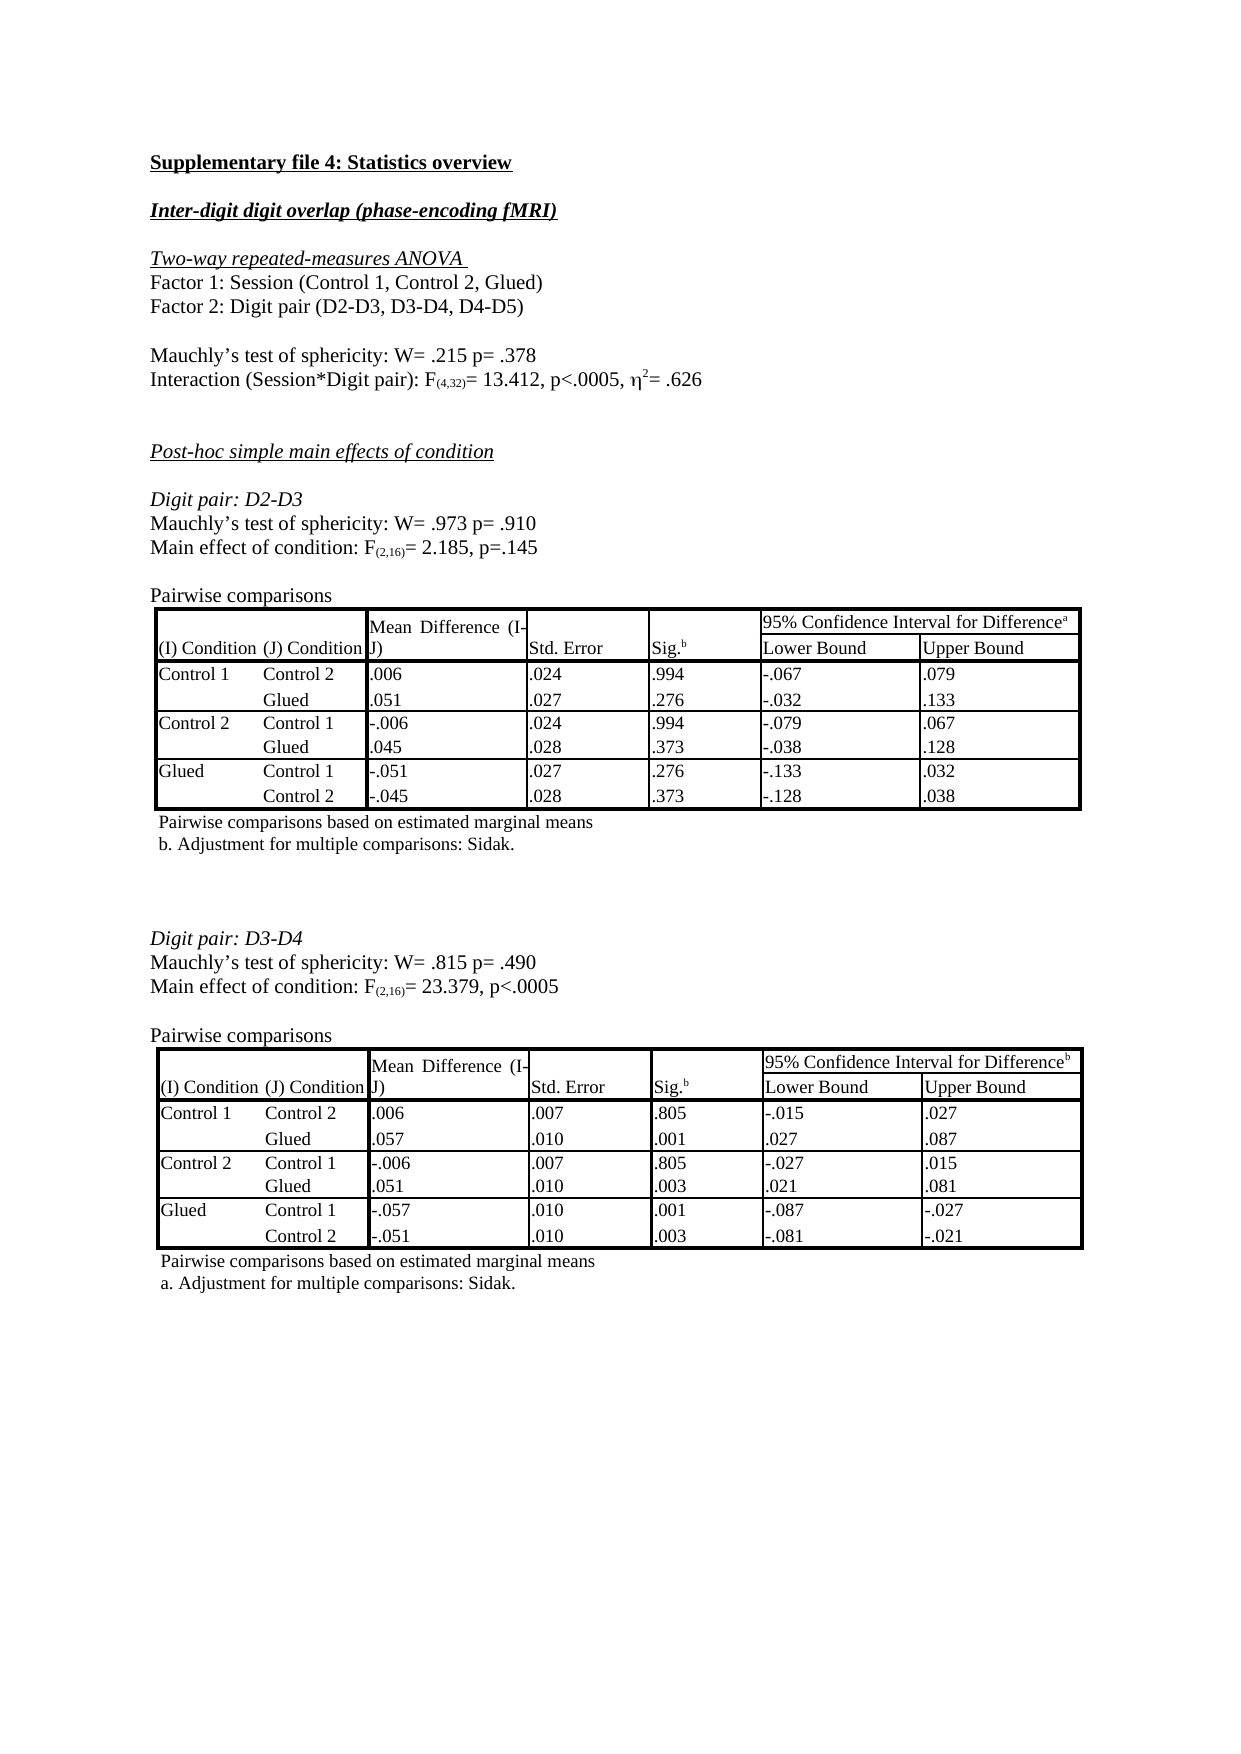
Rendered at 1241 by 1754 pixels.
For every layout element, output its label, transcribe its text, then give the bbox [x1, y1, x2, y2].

table_cell .003 [653, 1173, 762, 1197]
table_cell .057 [371, 1124, 528, 1149]
text Factor 1: Session (Control 1, Control 2, Glued) [150, 270, 1090, 294]
table_cell .028 [528, 734, 648, 757]
table_cell .024 [528, 712, 648, 734]
table_cell .015 [923, 1152, 1080, 1173]
table_cell -.006 [371, 1152, 528, 1173]
table_cell Control 1 [263, 1152, 367, 1173]
table_header (J) Condition [261, 611, 365, 659]
table_cell Glued [158, 760, 261, 807]
table_cell Glued [160, 1199, 263, 1246]
table_cell Pairwise comparisons based on estimated marginal means [156, 811, 1079, 832]
table_cell .006 [369, 663, 526, 684]
table_cell Control 2 [263, 1102, 367, 1124]
table_cell -.079 [762, 712, 919, 734]
table_cell .081 [923, 1173, 1080, 1197]
table_cell .276 [650, 760, 760, 781]
table_cell .003 [653, 1220, 762, 1246]
table_cell b. Adjustment for multiple comparisons: Sidak. [156, 833, 1079, 854]
table_cell Control 2 [261, 663, 365, 684]
table_cell Pairwise comparisons based on estimated marginal means [158, 1250, 1082, 1272]
table_cell .006 [371, 1102, 528, 1124]
table_cell .805 [653, 1152, 762, 1173]
table_cell .007 [530, 1152, 650, 1173]
table_cell .027 [528, 760, 648, 781]
table_cell -.032 [762, 684, 919, 710]
table_header (J) Condition [263, 1051, 367, 1098]
table_cell Glued [261, 684, 365, 710]
table_cell -.006 [369, 712, 526, 734]
table_cell .373 [650, 734, 760, 757]
table_cell .010 [530, 1199, 650, 1220]
table_cell .276 [650, 684, 760, 710]
table_cell -.051 [371, 1220, 528, 1246]
table_cell -.067 [762, 663, 919, 684]
table_cell .994 [650, 712, 760, 734]
table_cell .027 [923, 1102, 1080, 1124]
table_cell .051 [371, 1173, 528, 1197]
table_header Sig.b [653, 1051, 762, 1098]
text Mauchly’s test of sphericity: W= .815 p= .490 [150, 950, 1090, 974]
table_cell .079 [921, 663, 1078, 684]
text Interaction (Session*Digit pair): F(4,32)= 13.412, p<.0005, 2= .626 [150, 367, 1090, 391]
text Main effect of condition: F(2,16)= 2.185, p=.145 [150, 535, 1090, 559]
table_cell .010 [530, 1124, 650, 1149]
text Digit pair: D2-D3 [150, 487, 1090, 511]
table_cell .010 [530, 1173, 650, 1197]
text Mauchly’s test of sphericity: W= .215 p= .378 [150, 342, 1090, 367]
text Digit pair: D3-D4 [150, 926, 1090, 950]
table_cell .001 [653, 1124, 762, 1149]
table_cell Control 1 [263, 1199, 367, 1220]
table_cell .133 [921, 684, 1078, 710]
table_header Std. Error [530, 1051, 650, 1098]
text Inter-digit digit overlap (phase-encoding fMRI) [150, 198, 1090, 222]
table_cell a. Adjustment for multiple comparisons: Sidak. [158, 1272, 1082, 1293]
table_cell Control 2 [261, 781, 365, 807]
table_cell .021 [764, 1173, 921, 1197]
table_cell Control 1 [261, 760, 365, 781]
table_cell -.021 [923, 1220, 1080, 1246]
table_cell -.027 [764, 1152, 921, 1173]
text Post-hoc simple main effects of condition [150, 439, 1090, 463]
table_cell .032 [921, 760, 1078, 781]
table_cell .007 [530, 1102, 650, 1124]
table_header (I) Condition [158, 611, 261, 659]
table_cell Control 2 [160, 1152, 263, 1197]
table_cell .045 [369, 734, 526, 757]
table_header Sig.b [650, 611, 760, 659]
text Factor 2: Digit pair (D2-D3, D3-D4, D4-D5) [150, 294, 1090, 318]
text Pairwise comparisons [150, 1022, 1090, 1047]
table_cell Upper Bound [923, 1074, 1080, 1098]
table_cell .087 [923, 1124, 1080, 1149]
table_cell .001 [653, 1199, 762, 1220]
text Two-way repeated-measures ANOVA [150, 246, 1090, 270]
table_cell -.081 [764, 1220, 921, 1246]
table_cell -.038 [762, 734, 919, 757]
table_cell .010 [530, 1220, 650, 1246]
table_cell -.128 [762, 781, 919, 807]
table_cell Control 2 [158, 712, 261, 757]
table_cell -.051 [369, 760, 526, 781]
table_header 95% Confidence Interval for Differenceb [764, 1051, 1080, 1072]
table_cell Lower Bound [762, 635, 919, 659]
table_cell Control 2 [263, 1220, 367, 1246]
table_cell .067 [921, 712, 1078, 734]
table_cell Control 1 [160, 1102, 263, 1149]
table_cell .027 [764, 1124, 921, 1149]
table_header Mean Difference (I-J) [369, 611, 526, 659]
text Mauchly’s test of sphericity: W= .973 p= .910 [150, 511, 1090, 535]
text Main effect of condition: F(2,16)= 23.379, p<.0005 [150, 974, 1090, 998]
table_header Std. Error [528, 611, 648, 659]
table_cell .994 [650, 663, 760, 684]
table_cell -.045 [369, 781, 526, 807]
table_cell .038 [921, 781, 1078, 807]
table_cell Glued [263, 1173, 367, 1197]
table_cell -.087 [764, 1199, 921, 1220]
table_cell .024 [528, 663, 648, 684]
table_cell Control 1 [261, 712, 365, 734]
table_cell .028 [528, 781, 648, 807]
table_cell Lower Bound [764, 1074, 921, 1098]
table_cell -.133 [762, 760, 919, 781]
text Supplementary file 4: Statistics overview [150, 150, 1090, 174]
table_cell -.027 [923, 1199, 1080, 1220]
table_header 95% Confidence Interval for Differencea [762, 611, 1078, 633]
text Pairwise comparisons [150, 583, 1090, 607]
table_cell Glued [261, 734, 365, 757]
table_cell -.057 [371, 1199, 528, 1220]
table_cell .373 [650, 781, 760, 807]
table_cell Upper Bound [921, 635, 1078, 659]
table_cell Control 1 [158, 663, 261, 710]
table_cell .805 [653, 1102, 762, 1124]
table_cell .027 [528, 684, 648, 710]
table_cell .128 [921, 734, 1078, 757]
table_header Mean Difference (I-J) [371, 1051, 528, 1098]
table_cell -.015 [764, 1102, 921, 1124]
table_cell .051 [369, 684, 526, 710]
table_header (I) Condition [160, 1051, 263, 1098]
table_cell Glued [263, 1124, 367, 1149]
